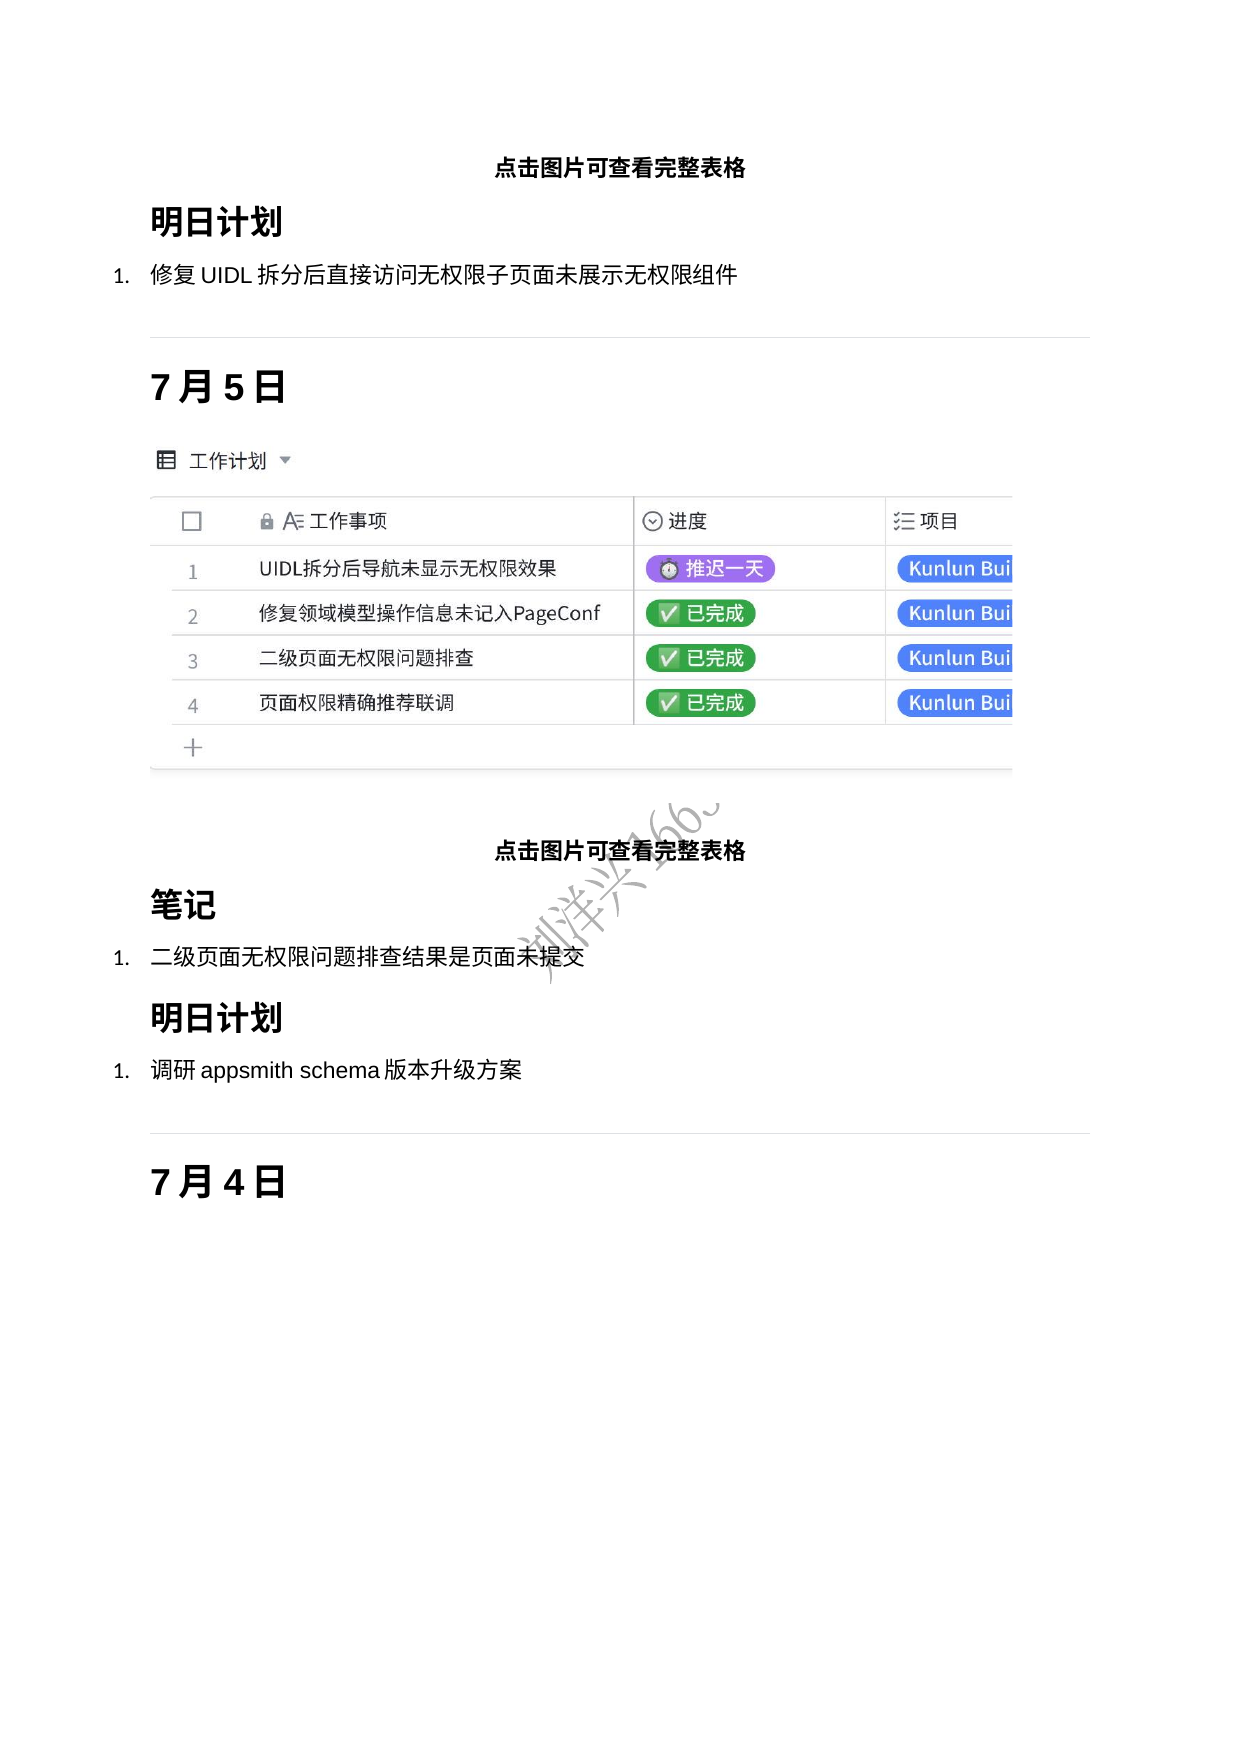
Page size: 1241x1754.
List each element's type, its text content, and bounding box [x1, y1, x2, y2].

list 修复UIDL拆分后直接访问无权限子页面未展示无权限组件 [112, 256, 1090, 290]
text 点击图片可查看完整表格 [150, 833, 1090, 866]
list 调研appsmith schema版本升级方案 [112, 1052, 1090, 1086]
picture [150, 423, 1013, 803]
text 点击图片可查看完整表格 [150, 150, 1090, 183]
list 二级页面无权限问题排查结果是页面未提交 [112, 939, 1090, 972]
